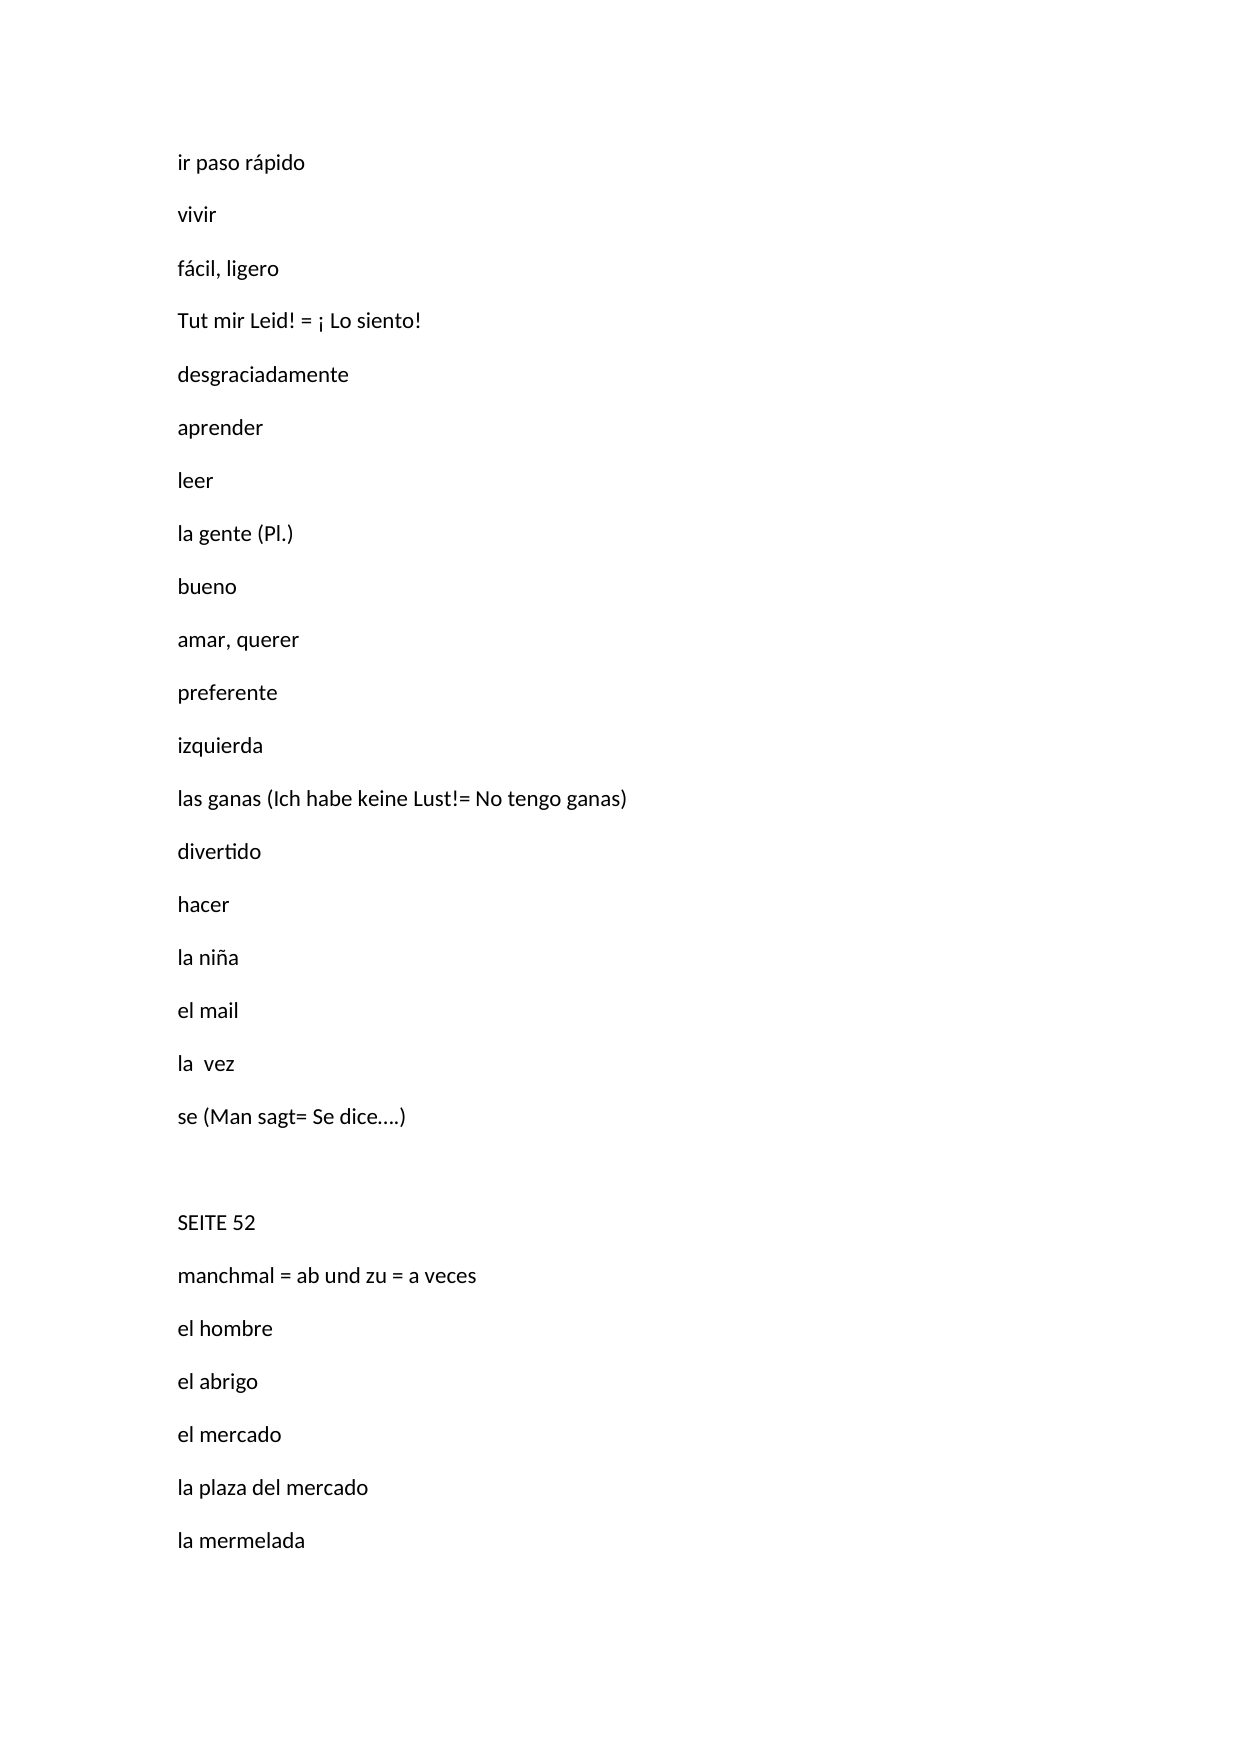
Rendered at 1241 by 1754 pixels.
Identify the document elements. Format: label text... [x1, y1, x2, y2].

text desgraciadamente [177, 360, 1063, 388]
text el hombre [177, 1314, 1063, 1342]
text manchmal = ab und zu = a veces [177, 1261, 1063, 1289]
text la gente (Pl.) [177, 519, 1063, 547]
text hacer [177, 890, 1063, 918]
text la plaza del mercado [177, 1473, 1063, 1501]
text el mail [177, 996, 1063, 1024]
text la niña [177, 943, 1063, 971]
text preferente [177, 678, 1063, 706]
text fácil, ligero [177, 254, 1063, 282]
text izquierda [177, 731, 1063, 759]
text Tut mir Leid! = ¡ Lo siento! [177, 307, 1063, 335]
text aprender [177, 413, 1063, 441]
text divertido [177, 837, 1063, 865]
text amar, querer [177, 625, 1063, 653]
text el abrigo [177, 1367, 1063, 1395]
text se (Man sagt= Se dice….) [177, 1102, 1063, 1130]
text el mercado [177, 1420, 1063, 1448]
text vivir [177, 201, 1063, 229]
text SEITE 52 [177, 1208, 1063, 1236]
text las ganas (Ich habe keine Lust!= No tengo ganas) [177, 784, 1063, 812]
text la mermelada [177, 1526, 1063, 1554]
text ir paso rápido [177, 148, 1063, 176]
text leer [177, 466, 1063, 494]
text la vez [177, 1049, 1063, 1077]
text bueno [177, 572, 1063, 600]
